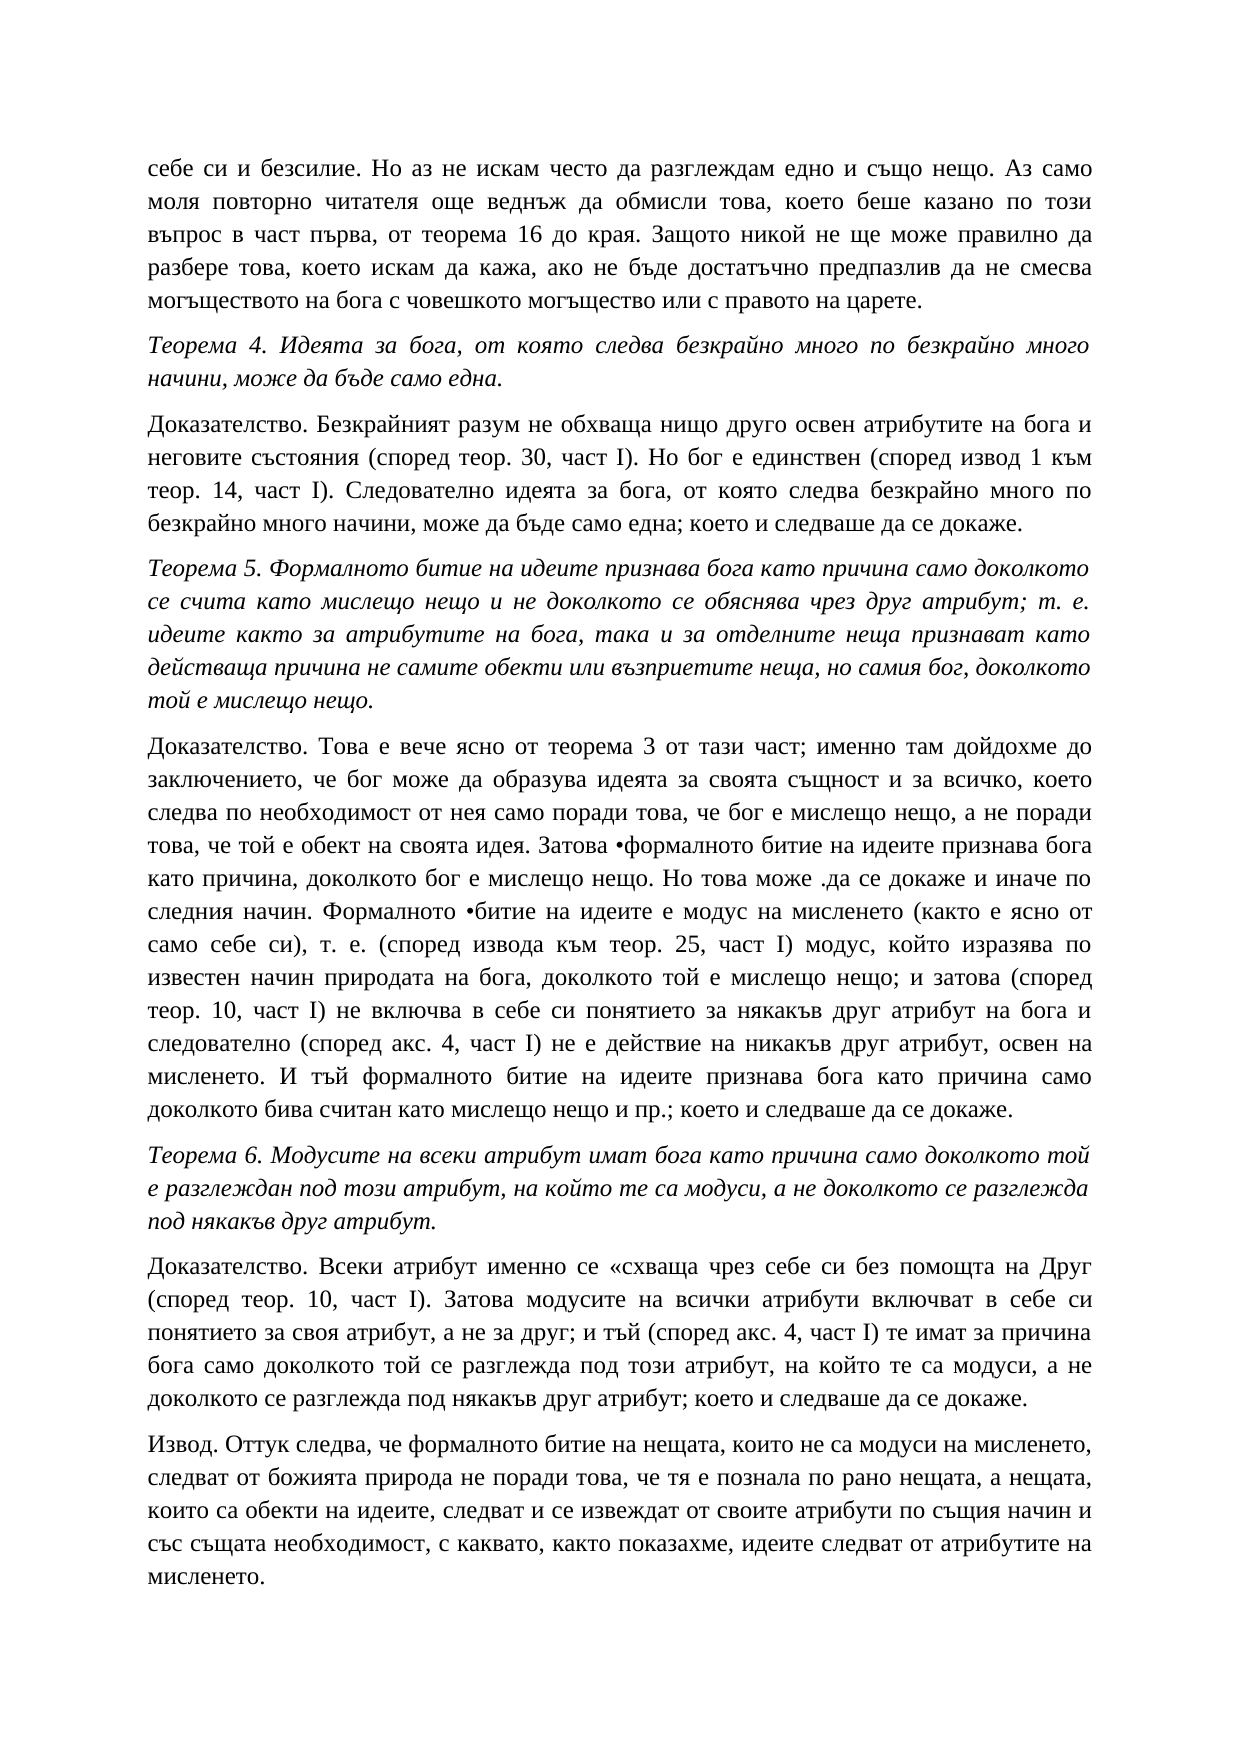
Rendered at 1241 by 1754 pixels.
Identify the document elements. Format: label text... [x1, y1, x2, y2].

text Доказателство. Всеки атрибут именно се «схваща чрез себе си без помощта на Друг (според теор. 10, част I). Затова модусите на всички атрибути включват в себе си понятието за своя атрибут, а не за друг; и тъй (според акс. 4, част I) те имат за причина бога само доколкото той се разглежда под този атрибут, на който те са модуси, а не доколкото се разглежда под някакъв друг атрибут; което и следваше да се докаже. [147, 1251, 1093, 1412]
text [147, 153, 1093, 313]
text Извод. Оттук следва, че формалното битие на нещата, които не са модуси на мисленето, следват от божията природа не поради това, че тя е познала по рано нещата, а нещата, които са обекти на идеите, следват и се извеждат от своите атрибути по същия начин и със същата необходимост, с каквато, както показахме, идеите следват от атрибутите на мисленето. [147, 1429, 1093, 1590]
text Доказателство. Безкрайният разум не обхваща нищо друго освен атрибутите на бога и неговите състояния (според теор. 30, част I). Но бог е единствен (според извод 1 към теор. 14, част I). Следователно идеята за бога, от която следва безкрайно много по безкрайно много начини, може да бъде само една; което и следваше да се докаже. [147, 409, 1093, 537]
text Теорема 5. Формалното битие на идеите признава бога като причина само доколкото се счита като мислещо нещо и не доколкото се обяснява чрез друг атрибут; т. е. идеите както за атрибутите на бога, така и за отделните неща признават като действаща причина не самите обекти или възприетите неща, но самия бог, доколкото той е мислещо нещо. [147, 553, 1093, 714]
text Теорема 4. Идеята за бога, от която следва безкрайно много по безкрайно много начини, може да бъде само една. [147, 330, 1093, 392]
text Доказателство. Това е вече ясно от теорема 3 от тази част; именно там дойдохме до заключението, че бог може да образува идеята за своята същност и за всичко, което следва по необходимост от нея само поради това, че бог е мислещо нещо, а не поради това, че той е обект на своята идея. Затова •формалното битие на идеите признава бога като причина, доколкото бог е мислещо нещо. Но това може .да се докаже и иначе по следния начин. Формалното •битие на идеите е модус на мисленето (както е ясно от само себе си), т. е. (според извода към теор. 25, част I) модус, който изразява по известен начин природата на бога, доколкото той е мислещо нещо; и затова (според теор. 10, част I) не включва в себе си понятието за някакъв друг атрибут на бога и следователно (според акс. 4, част I) не е действие на никакъв друг атрибут, освен на мисленето. И тъй формалното битие на идеите признава бога като причина само доколкото бива считан като мислещо нещо и пр.; което и следваше да се докаже. [147, 731, 1093, 1123]
text Теорема 6. Модусите на всеки атрибут имат бога като причина само доколкото той е разглеждан под този атрибут, на който те са модуси, а не доколкото се разглежда под някакъв друг атрибут. [147, 1140, 1093, 1234]
